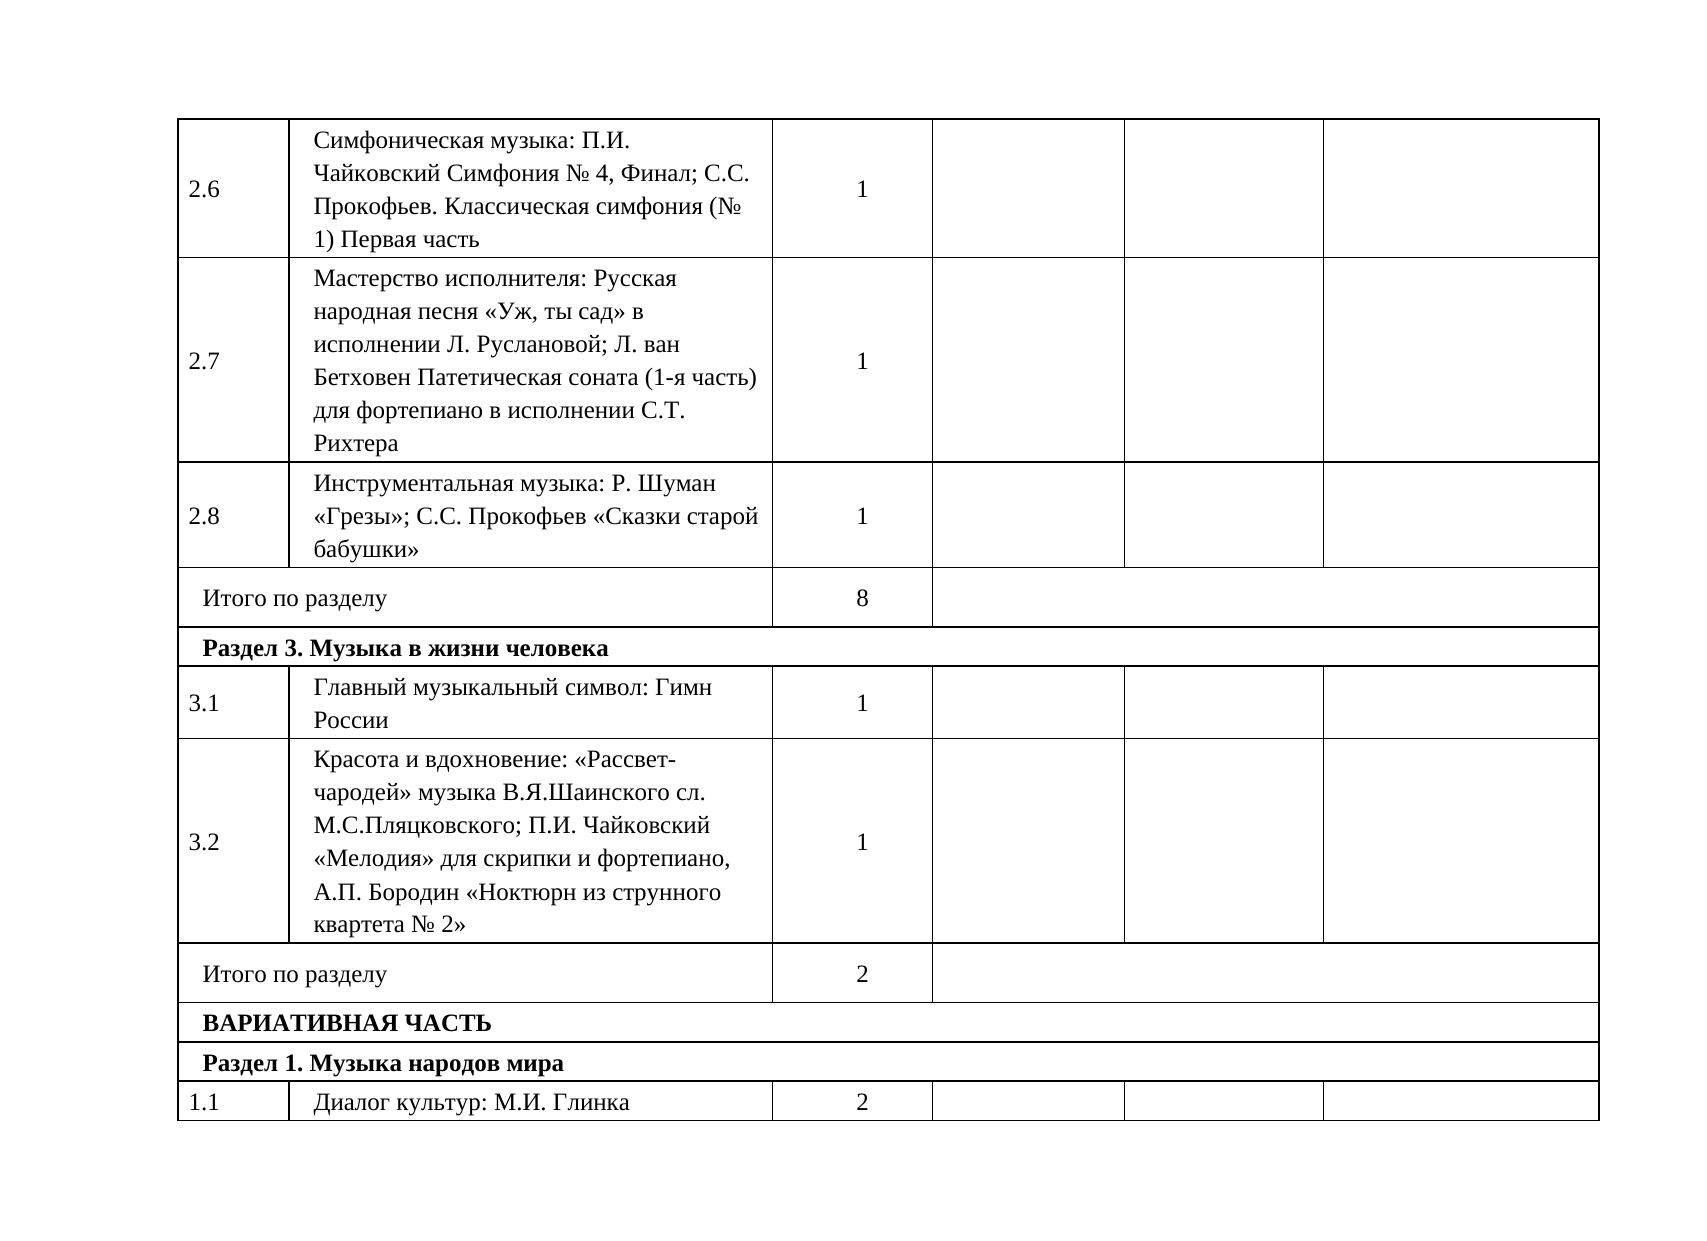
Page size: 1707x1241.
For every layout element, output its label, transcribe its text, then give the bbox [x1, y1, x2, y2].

table_cell [933, 568, 1598, 626]
table_cell 2.6 [179, 120, 288, 257]
table_cell Мастерство исполнителя: Русская народная песня «Уж, ты сад» в исполнении Л. Руслановой; Л. ван Бетховен Патетическая соната (1-я часть) для фортепиано в исполнении С.Т. Рихтера [290, 258, 772, 461]
table_cell 8 [773, 568, 932, 626]
table_cell [1125, 463, 1323, 566]
table_cell [1125, 258, 1323, 461]
table_cell 1.1 [179, 1082, 288, 1120]
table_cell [290, 1082, 772, 1120]
table_cell [933, 1082, 1124, 1120]
table_cell 2.8 [179, 463, 288, 566]
table_cell Раздел 1. Музыка народов мира [179, 1043, 1598, 1080]
table_cell 1 [773, 463, 932, 566]
table_cell [1125, 739, 1323, 942]
table_cell 3.2 [179, 739, 288, 942]
table_cell Симфоническая музыка: П.И. Чайковский Симфония № 4, Финал; С.С. Прокофьев. Классическая симфония (№ 1) Первая часть [290, 120, 772, 257]
table_cell 2 [773, 944, 932, 1002]
table_cell [1125, 1082, 1323, 1120]
table_cell [1324, 739, 1598, 942]
table_cell [1324, 1082, 1598, 1120]
table_cell 1 [773, 120, 932, 257]
table_cell Итого по разделу [179, 944, 772, 1002]
table_cell [933, 120, 1124, 257]
table_cell Раздел 3. Музыка в жизни человека [179, 628, 1598, 665]
table_cell 3.1 [179, 667, 288, 738]
table_cell 2.7 [179, 258, 288, 461]
table_cell Главный музыкальный символ: Гимн России [290, 667, 772, 738]
table_cell 1 [773, 739, 932, 942]
table_cell [1324, 463, 1598, 566]
table_cell [933, 944, 1598, 1002]
table_cell [1125, 120, 1323, 257]
table_cell [1324, 667, 1598, 738]
table_cell [933, 739, 1124, 942]
table_cell [1324, 258, 1598, 461]
table_cell [1324, 120, 1598, 257]
table_cell [933, 258, 1124, 461]
table_cell Итого по разделу [179, 568, 772, 626]
table_cell 1 [773, 667, 932, 738]
table_cell [1125, 667, 1323, 738]
table_cell [933, 463, 1124, 566]
table_cell Красота и вдохновение: «Рассвет-чародей» музыка В.Я.Шаинского сл. М.С.Пляцковского; П.И. Чайковский «Мелодия» для скрипки и фортепиано, А.П. Бородин «Ноктюрн из струнного квартета № 2» [290, 739, 772, 942]
table_cell ВАРИАТИВНАЯ ЧАСТЬ [179, 1003, 1598, 1041]
table_cell 1 [773, 258, 932, 461]
table_cell Инструментальная музыка: Р. Шуман «Грезы»; С.С. Прокофьев «Сказки старой бабушки» [290, 463, 772, 566]
table_cell [933, 667, 1124, 738]
table_cell 2 [773, 1082, 932, 1120]
